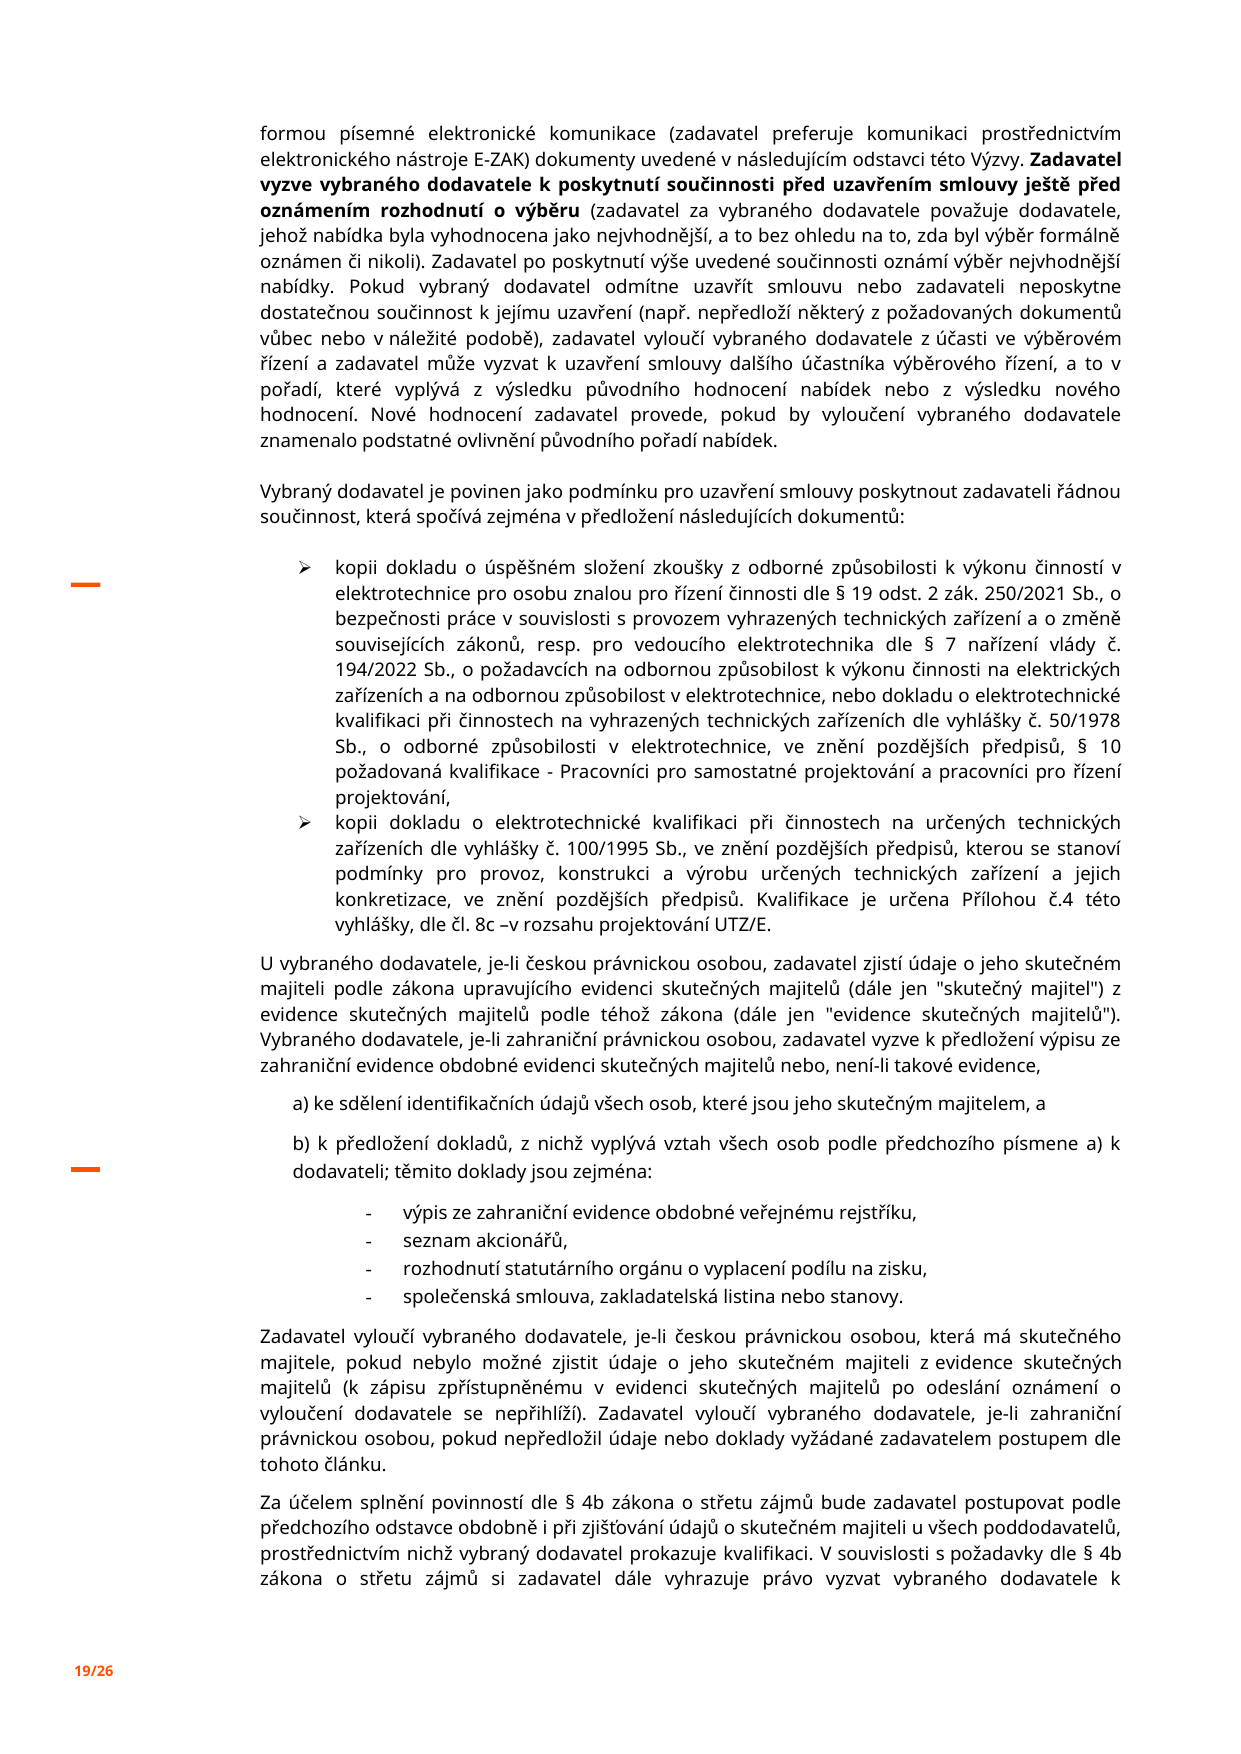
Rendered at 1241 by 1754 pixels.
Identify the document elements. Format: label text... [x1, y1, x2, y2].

text Zadavatel vyloučí vybraného dodavatele, je-li českou právnickou osobou, která má skutečného majitele, pokud nebylo možné zjistit údaje o jeho skutečném majiteli z evidence skutečných majitelů (k zápisu zpřístupněnému v evidenci skutečných majitelů po odeslání oznámení o vyloučení dodavatele se nepřihlíží). Zadavatel vyloučí vybraného dodavatele, je-li zahraniční právnickou osobou, pokud nepředložil údaje nebo doklady vyžádané zadavatelem postupem dle tohoto článku. [260, 1323, 1122, 1477]
text a) ke sdělení identifikačních údajů všech osob, které jsou jeho skutečným majitelem, a [292, 1090, 1122, 1115]
text Vybraný dodavatel je povinen jako podmínku pro uzavření smlouvy poskytnout zadavateli řádnou součinnost, která spočívá zejména v předložení následujících dokumentů: [260, 478, 1122, 529]
list kopii dokladu o elektrotechnické kvalifikaci při činnostech na určených technických zařízeních dle vyhlášky č. 100/1995 Sb., ve znění pozdějších předpisů, kterou se stanoví podmínky pro provoz, konstrukci a výrobu určených technických zařízení a jejich konkretizace, ve znění pozdějších předpisů. Kvalifikace je určena Přílohou č.4 této vyhlášky, dle čl. 8c –v rozsahu projektování UTZ/E. [297, 810, 1122, 937]
list kopii dokladu o úspěšném složení zkoušky z odborné způsobilosti k výkonu činností v elektrotechnice pro osobu znalou pro řízení činnosti dle § 19 odst. 2 zák. 250/2021 Sb., o bezpečnosti práce v souvislosti s provozem vyhrazených technických zařízení a o změně souvisejících zákonů, resp. pro vedoucího elektrotechnika dle § 7 nařízení vlády č. 194/2022 Sb., o požadavcích na odbornou způsobilost k výkonu činnosti na elektrických zařízeních a na odbornou způsobilost v elektrotechnice, nebo dokladu o elektrotechnické kvalifikaci při činnostech na vyhrazených technických zařízeních dle vyhlášky č. 50/1978 Sb., o odborné způsobilosti v elektrotechnice, ve znění pozdějších předpisů, § 10 požadovaná kvalifikace - Pracovníci pro samostatné projektování a pracovníci pro řízení projektování, [297, 554, 1122, 810]
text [260, 1489, 1122, 1591]
list společenská smlouva, zakladatelská listina nebo stanovy. [365, 1283, 1122, 1308]
list rozhodnutí statutárního orgánu o vyplacení podílu na zisku, [365, 1255, 1122, 1281]
text b) k předložení dokladů, z nichž vyplývá vztah všech osob podle předchozího písmene a) k dodavateli; těmito doklady jsou zejména: [292, 1130, 1122, 1184]
list výpis ze zahraniční evidence obdobné veřejnému rejstříku, [365, 1199, 1122, 1224]
list seznam akcionářů, [365, 1227, 1122, 1252]
text U vybraného dodavatele, je-li českou právnickou osobou, zadavatel zjistí údaje o jeho skutečném majiteli podle zákona upravujícího evidenci skutečných majitelů (dále jen "skutečný majitel") z evidence skutečných majitelů podle téhož zákona (dále jen "evidence skutečných majitelů"). Vybraného dodavatele, je-li zahraniční právnickou osobou, zadavatel vyzve k předložení výpisu ze zahraniční evidence obdobné evidenci skutečných majitelů nebo, není-li takové evidence, [260, 950, 1122, 1077]
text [260, 121, 1122, 452]
